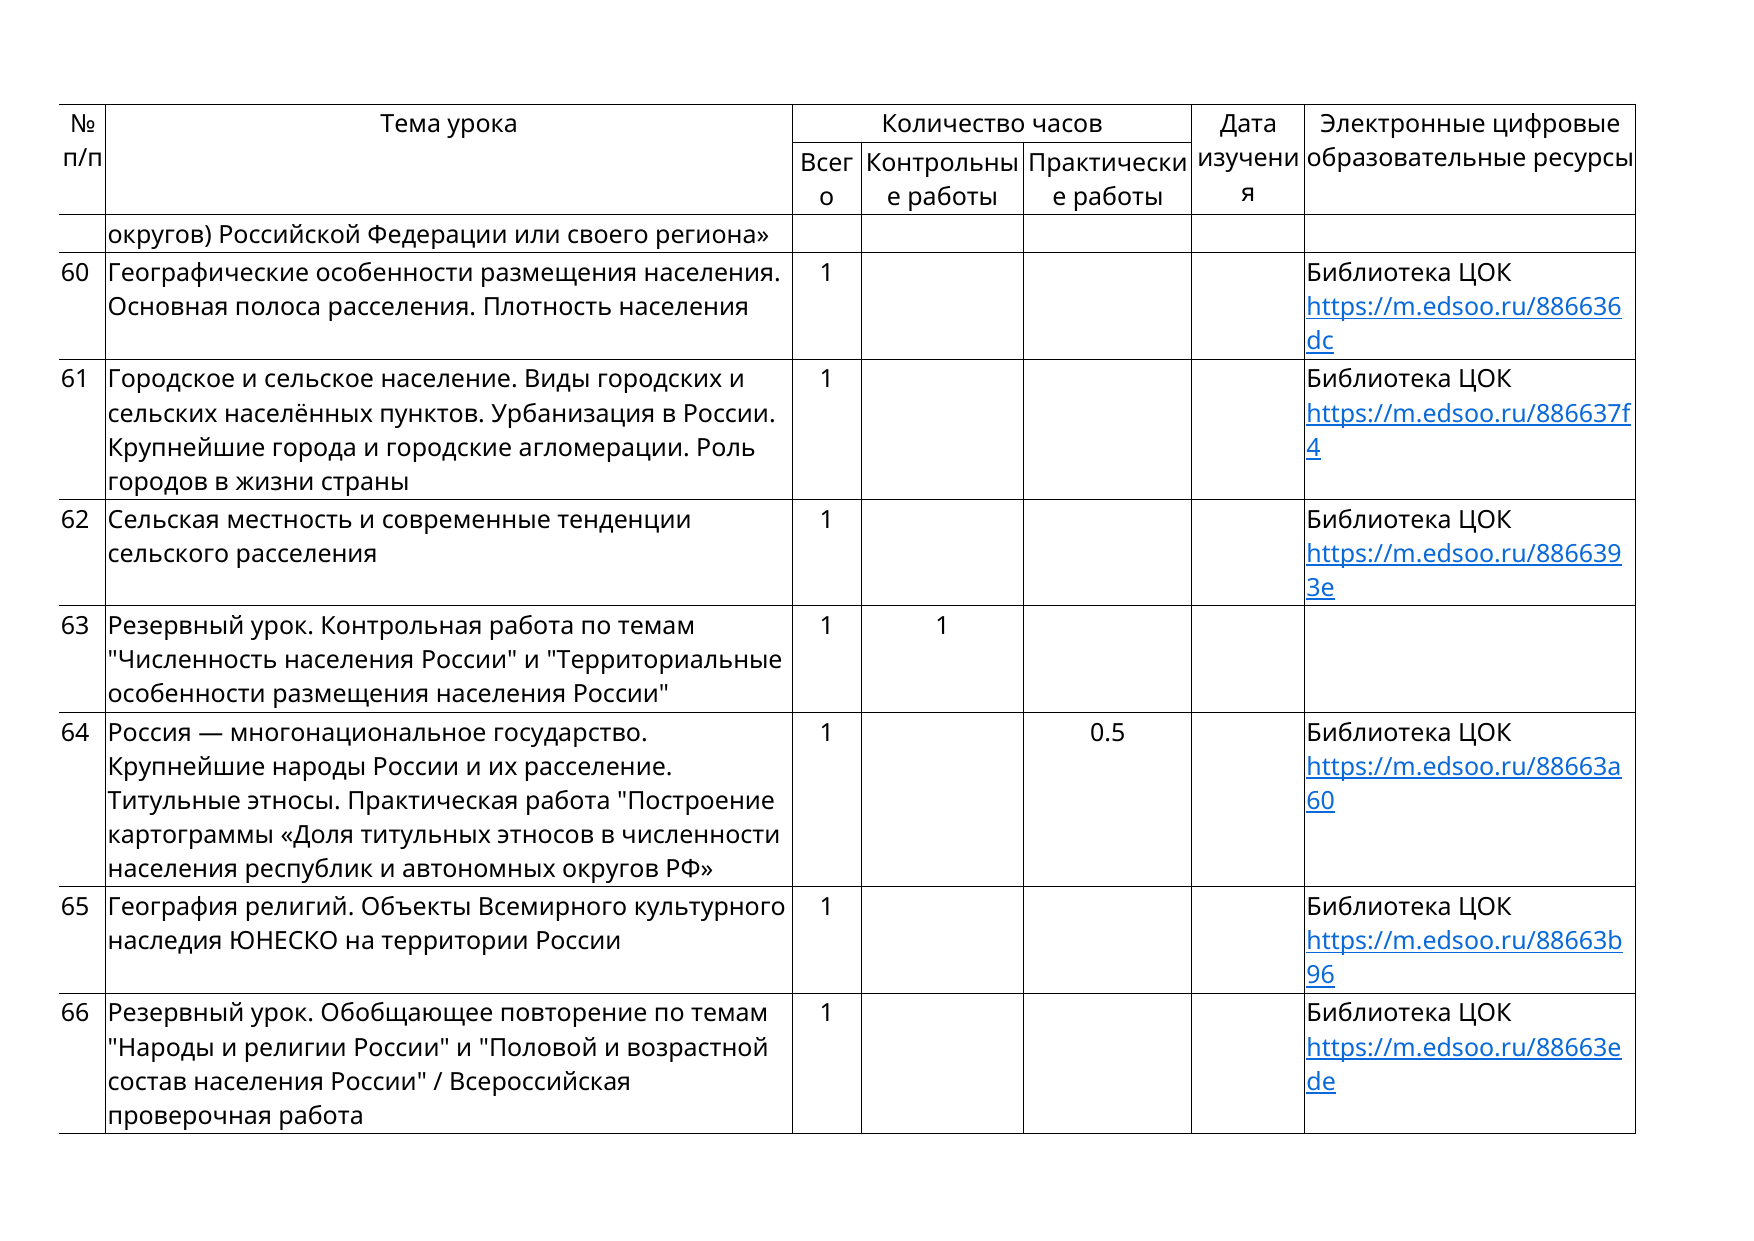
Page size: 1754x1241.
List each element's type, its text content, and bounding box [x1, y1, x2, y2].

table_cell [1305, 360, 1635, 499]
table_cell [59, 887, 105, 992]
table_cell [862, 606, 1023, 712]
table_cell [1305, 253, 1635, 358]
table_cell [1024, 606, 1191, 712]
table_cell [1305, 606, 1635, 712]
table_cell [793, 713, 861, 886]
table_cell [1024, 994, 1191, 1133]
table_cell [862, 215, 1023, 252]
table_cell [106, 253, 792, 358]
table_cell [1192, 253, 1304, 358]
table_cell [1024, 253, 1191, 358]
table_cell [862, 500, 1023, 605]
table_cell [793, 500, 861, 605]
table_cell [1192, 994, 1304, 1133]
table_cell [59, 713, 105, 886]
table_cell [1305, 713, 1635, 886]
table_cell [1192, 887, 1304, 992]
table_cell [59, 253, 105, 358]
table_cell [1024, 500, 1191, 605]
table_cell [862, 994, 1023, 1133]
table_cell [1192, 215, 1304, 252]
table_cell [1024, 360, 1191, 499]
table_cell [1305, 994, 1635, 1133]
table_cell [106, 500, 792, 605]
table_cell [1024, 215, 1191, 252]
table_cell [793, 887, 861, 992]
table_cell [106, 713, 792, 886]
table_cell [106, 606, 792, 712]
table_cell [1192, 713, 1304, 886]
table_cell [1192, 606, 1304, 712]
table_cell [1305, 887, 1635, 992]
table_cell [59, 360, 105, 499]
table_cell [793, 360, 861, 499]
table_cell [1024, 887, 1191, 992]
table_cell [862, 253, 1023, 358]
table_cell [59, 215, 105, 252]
table_header № п/п [59, 105, 105, 214]
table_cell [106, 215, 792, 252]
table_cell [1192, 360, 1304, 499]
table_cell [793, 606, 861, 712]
table_cell Всего [793, 143, 861, 214]
table_header Дата изучения [1192, 105, 1304, 214]
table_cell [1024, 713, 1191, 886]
table_header Тема урока [106, 105, 792, 214]
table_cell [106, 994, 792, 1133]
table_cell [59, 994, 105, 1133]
table_cell Контрольные работы [862, 143, 1023, 214]
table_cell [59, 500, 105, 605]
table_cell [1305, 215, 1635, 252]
table_header Электронные цифровые образовательные ресурсы [1305, 105, 1635, 214]
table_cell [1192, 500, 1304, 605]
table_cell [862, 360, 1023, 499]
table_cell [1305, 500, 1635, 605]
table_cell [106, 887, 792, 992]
table_header Количество часов [793, 105, 1191, 142]
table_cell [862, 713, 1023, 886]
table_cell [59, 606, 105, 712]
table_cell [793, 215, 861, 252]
table_cell Практические работы [1024, 143, 1191, 214]
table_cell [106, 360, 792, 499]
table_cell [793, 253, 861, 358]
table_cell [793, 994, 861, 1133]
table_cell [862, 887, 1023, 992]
